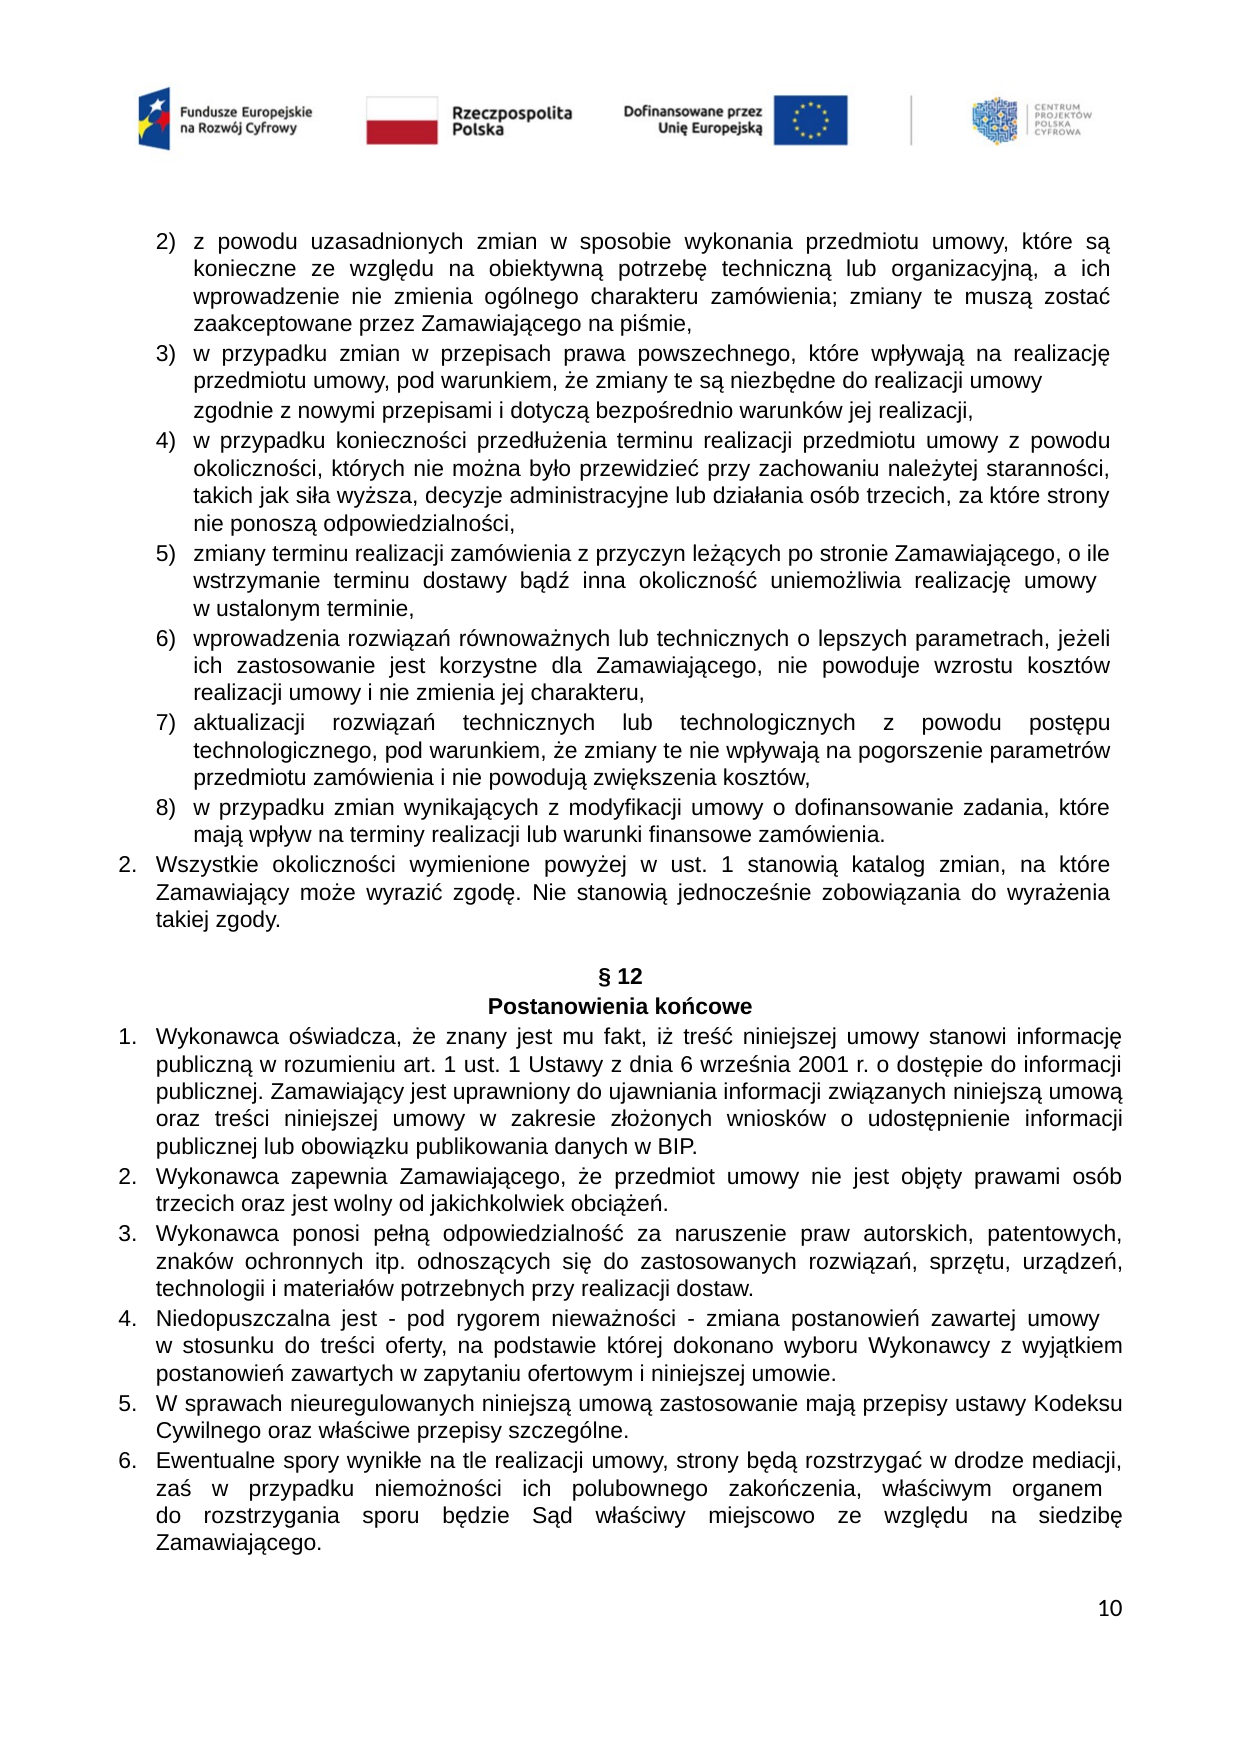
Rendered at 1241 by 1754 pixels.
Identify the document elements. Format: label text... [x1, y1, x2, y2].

list Wszystkie okoliczności wymienione powyżej w ust. 1 stanowią katalog zmian, na które Zamawiający może wyrazić zgodę. Nie stanowią jednocześnie zobowiązania do wyrażenia takiej zgody. [118, 851, 1111, 933]
list w przypadku zmian w przepisach prawa powszechnego, które wpływają na realizację przedmiotu umowy, pod warunkiem, że zmiany te są niezbędne do realizacji umowy [156, 340, 1111, 394]
list zmiany terminu realizacji zamówienia z przyczyn leżących po stronie Zamawiającego, o ile wstrzymanie terminu dostawy bądź inna okoliczność uniemożliwia realizację umowy w ustalonym terminie, [156, 540, 1111, 621]
picture [118, 67, 1123, 171]
list aktualizacji rozwiązań technicznych lub technologicznych z powodu postępu technologicznego, pod warunkiem, że zmiany te nie wpływają na pogorszenie parametrów przedmiotu zamówienia i nie powodują zwiększenia kosztów, [156, 709, 1111, 790]
text Postanowienia końcowe [151, 993, 1089, 1019]
list Niedopuszczalna jest - pod rygorem nieważności - zmiana postanowień zawartej umowy w stosunku do treści oferty, na podstawie której dokonano wyboru Wykonawcy z wyjątkiem postanowień zawartych w zapytaniu ofertowym i niniejszej umowie. [118, 1305, 1123, 1386]
list wprowadzenia rozwiązań równoważnych lub technicznych o lepszych parametrach, jeżeli ich zastosowanie jest korzystne dla Zamawiającego, nie powoduje wzrostu kosztów realizacji umowy i nie zmienia jej charakteru, [156, 624, 1111, 706]
list Ewentualne spory wynikłe na tle realizacji umowy, strony będą rozstrzygać w drodze mediacji, zaś w przypadku niemożności ich polubownego zakończenia, właściwym organem do rozstrzygania sporu będzie Sąd właściwy miejscowo ze względu na siedzibę Zamawiającego. [118, 1447, 1123, 1556]
list Wykonawca oświadcza, że znany jest mu fakt, iż treść niniejszej umowy stanowi informację publiczną w rozumieniu art. 1 ust. 1 Ustawy z dnia 6 września 2001 r. o dostępie do informacji publicznej. Zamawiający jest uprawniony do ujawniania informacji związanych niniejszą umową oraz treści niniejszej umowy w zakresie złożonych wniosków o udostępnienie informacji publicznej lub obowiązku publikowania danych w BIP. [118, 1023, 1123, 1159]
list w przypadku zmian wynikających z modyfikacji umowy o dofinansowanie zadania, które mają wpływ na terminy realizacji lub warunki finansowe zamówienia. [156, 794, 1111, 848]
list z powodu uzasadnionych zmian w sposobie wykonania przedmiotu umowy, które są konieczne ze względu na obiektywną potrzebę techniczną lub organizacyjną, a ich wprowadzenie nie zmienia ogólnego charakteru zamówienia; zmiany te muszą zostać zaakceptowane przez Zamawiającego na piśmie, [156, 228, 1111, 336]
list Wykonawca ponosi pełną odpowiedzialność za naruszenie praw autorskich, patentowych, znaków ochronnych itp. odnoszących się do zastosowanych rozwiązań, sprzętu, urządzeń, technologii i materiałów potrzebnych przy realizacji dostaw. [118, 1220, 1123, 1301]
list w przypadku konieczności przedłużenia terminu realizacji przedmiotu umowy z powodu okoliczności, których nie można było przewidzieć przy zachowaniu należytej staranności, takich jak siła wyższa, decyzje administracyjne lub działania osób trzecich, za które strony nie ponoszą odpowiedzialności, [156, 427, 1111, 536]
list Wykonawca zapewnia Zamawiającego, że przedmiot umowy nie jest objęty prawami osób trzecich oraz jest wolny od jakichkolwiek obciążeń. [118, 1163, 1123, 1217]
text zgodnie z nowymi przepisami i dotyczą bezpośrednio warunków jej realizacji, [193, 397, 1123, 424]
text § 12 [151, 963, 1089, 989]
list W sprawach nieuregulowanych niniejszą umową zastosowanie mają przepisy ustawy Kodeksu Cywilnego oraz właściwe przepisy szczególne. [118, 1390, 1123, 1443]
